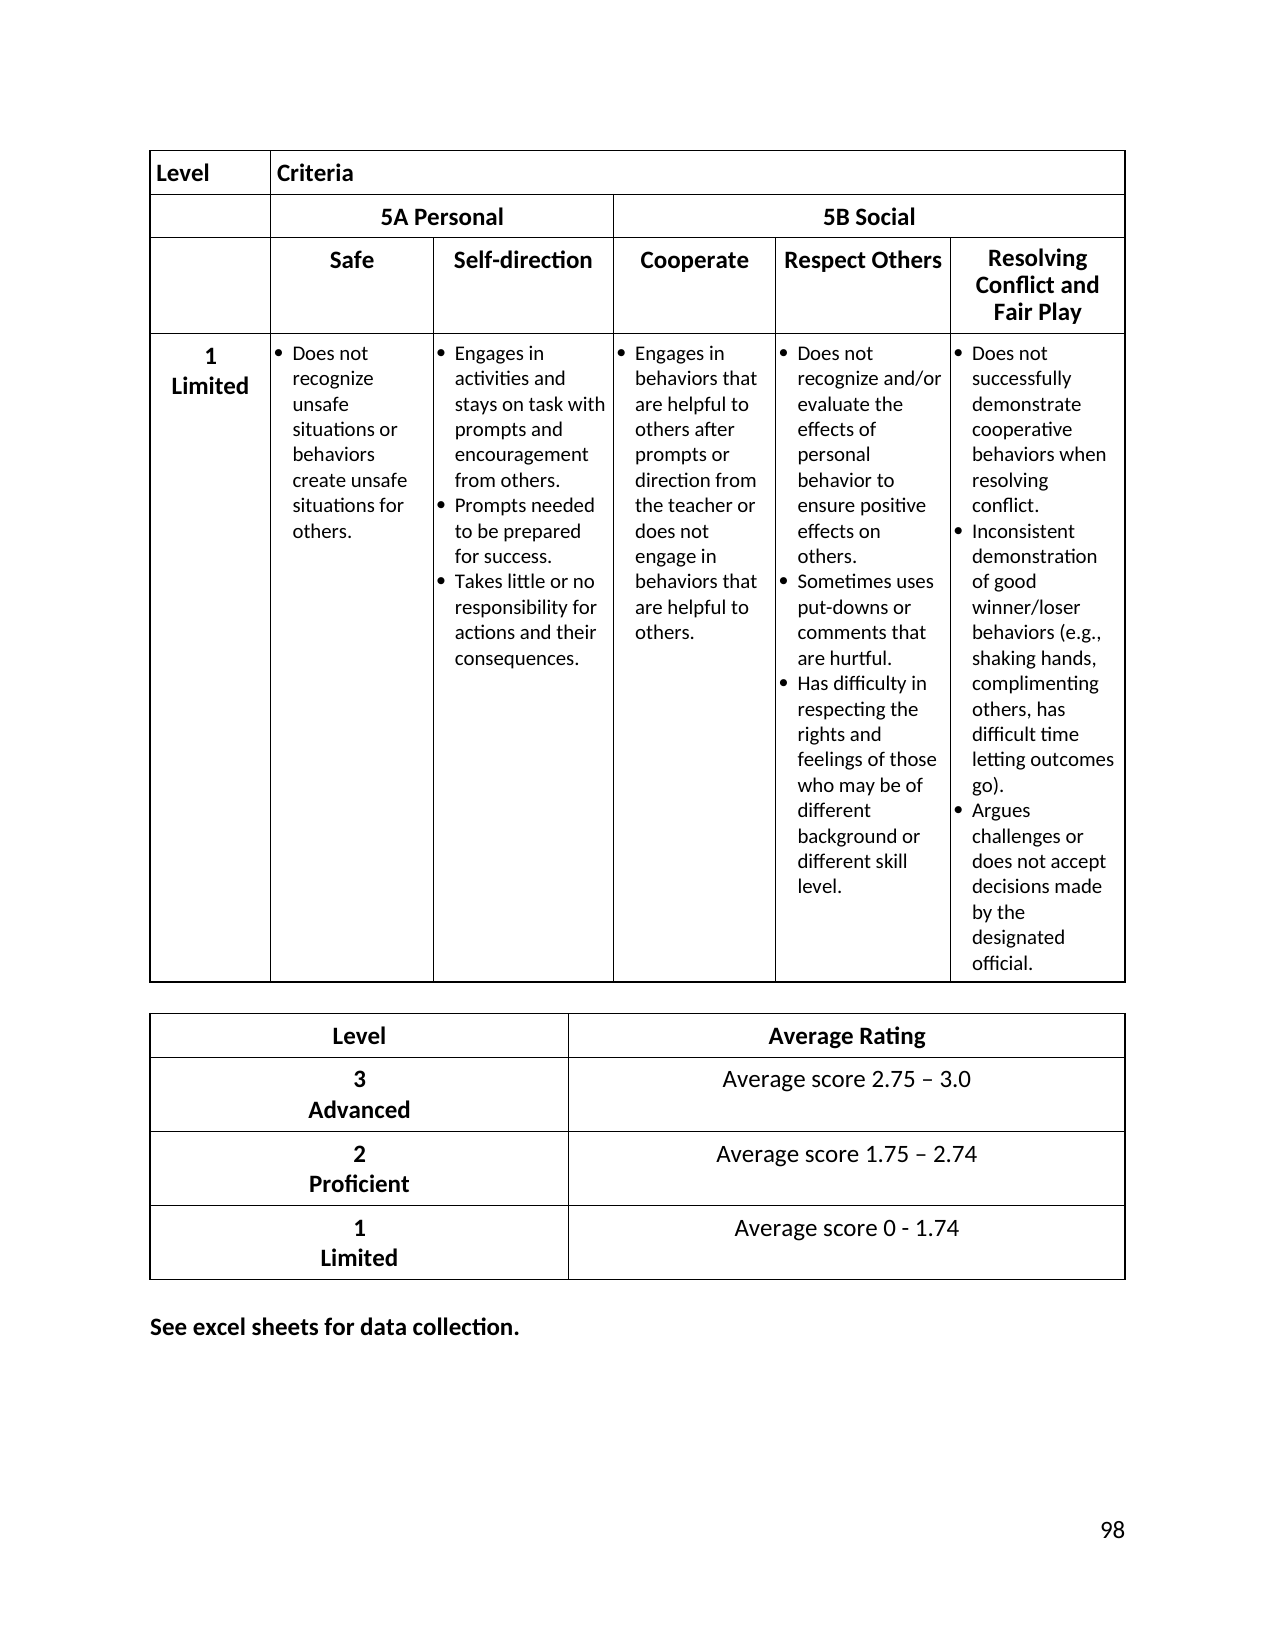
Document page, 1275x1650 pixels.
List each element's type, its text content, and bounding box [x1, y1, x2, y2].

table_cell Resolving Conflict and Fair Play [951, 238, 1124, 333]
table_header Criteria [271, 151, 1124, 194]
table_cell Self-direction [434, 238, 613, 333]
table_cell Engages in behaviors that are helpful to others after prompts or direction from the teacher or does not engage in behaviors that are helpful to others. [614, 334, 775, 981]
table_header Level [151, 151, 270, 194]
table_cell 5B Social [614, 195, 1124, 237]
table_cell [151, 195, 270, 237]
table_cell Engages in activities and stays on task with prompts and encouragement from others. Prompts needed to be prepared for success. Takes little or no responsibility for actions and their consequences. [434, 334, 613, 981]
table_cell [151, 238, 270, 333]
table_cell Average score 1.75 – 2.74 [569, 1132, 1124, 1205]
table_cell Does not recognize unsafe situations or behaviors create unsafe situations for others. [271, 334, 433, 981]
table_cell 1 Limited [151, 1206, 568, 1279]
table_cell 5A Personal [271, 195, 613, 237]
table_cell Does not successfully demonstrate cooperative behaviors when resolving conflict. Inconsistent demonstration of good winner/loser behaviors (e.g., shaking hands, complimenting others, has difficult time letting outcomes go). Argues challenges or does not accept decisions made by the designated official. [951, 334, 1124, 981]
table_cell 3 Advanced [151, 1058, 568, 1131]
table_cell Average score 2.75 – 3.0 [569, 1058, 1124, 1131]
table_cell Does not recognize and/or evaluate the effects of personal behavior to ensure positive effects on others. Sometimes uses put-downs or comments that are hurtful. Has difficulty in respecting the rights and feelings of those who may be of different background or different skill level. [776, 334, 950, 981]
table_header Average Rating [569, 1014, 1124, 1057]
table_cell Cooperate [614, 238, 775, 333]
table_cell Respect Others [776, 238, 950, 333]
table_cell 1 Limited [151, 334, 270, 981]
table_cell 2 Proficient [151, 1132, 568, 1205]
text See excel sheets for data collection. [150, 1311, 1125, 1341]
table_cell Average score 0 - 1.74 [569, 1206, 1124, 1279]
table_header Level [151, 1014, 568, 1057]
table_cell Safe [271, 238, 433, 333]
